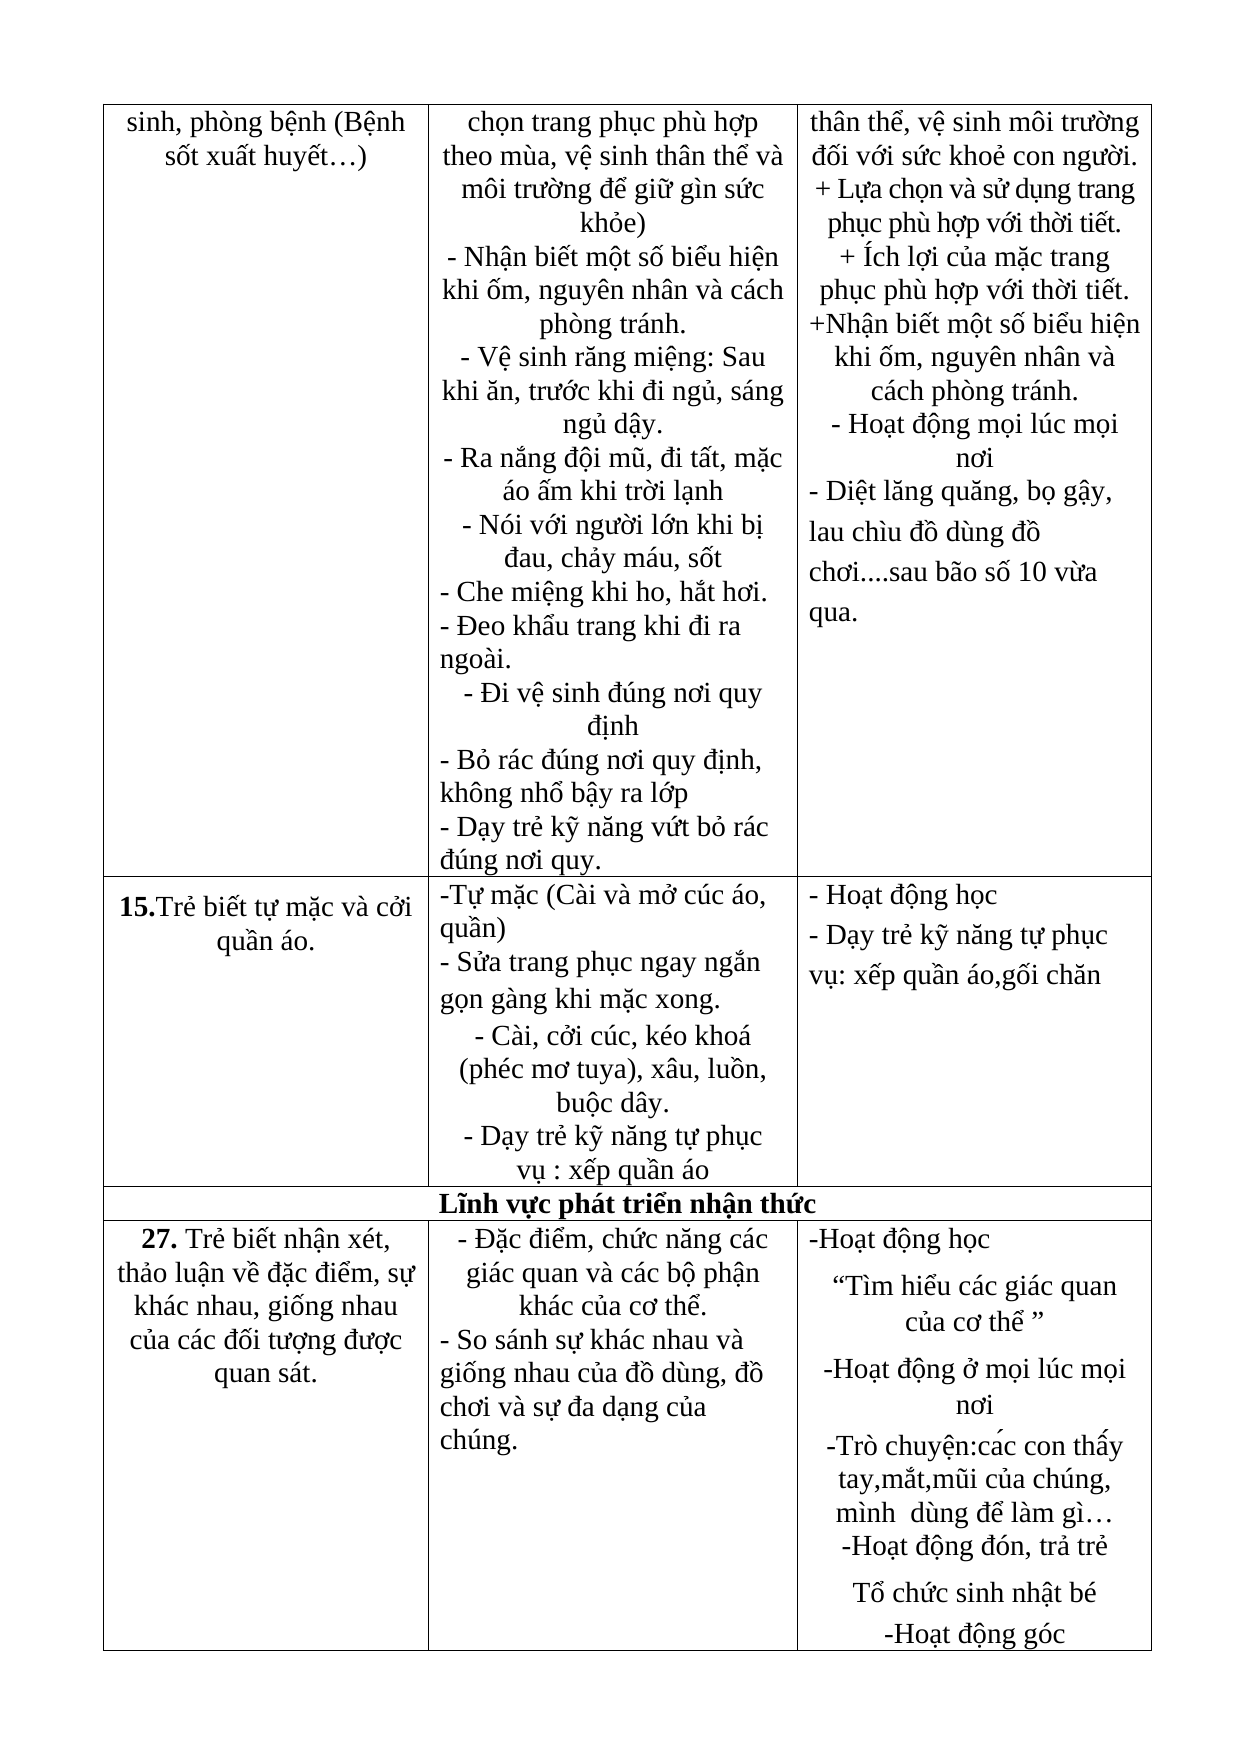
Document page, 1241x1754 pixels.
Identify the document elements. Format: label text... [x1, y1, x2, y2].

table_cell Lĩnh vực phát triển nhận thức [104, 1187, 1151, 1220]
table_cell -Hoạt động học “Tìm hiểu các giác quan của cơ thể ” -Hoạt động ở mọi lúc mọi nơi -Trò chuyện:các con thấy tay,mắt,mũi của chúng, mình dùng để làm gì… -Hoạt động đón, trả trẻ Tổ chức sinh nhật bé -Hoạt động góc [798, 1221, 1151, 1649]
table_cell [429, 105, 797, 876]
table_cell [798, 105, 1151, 876]
table_cell 27. Trẻ biết nhận xét, thảo luận về đặc điểm, sự khác nhau, giống nhau của các đối tượng được quan sát. [104, 1221, 428, 1649]
table_cell 15.Trẻ biết tự mặc và cởi quần áo. [104, 877, 428, 1186]
table_cell - Hoạt động học - Dạy trẻ kỹ năng tự phục vụ: xếp quần áo,gối chăn [798, 877, 1151, 1186]
table_cell - Đặc điểm, chức năng các giác quan và các bộ phận khác của cơ thể. - So sánh sự khác nhau và giống nhau của đồ dùng, đồ chơi và sự đa dạng của chúng. [429, 1221, 797, 1649]
table_cell -Tự mặc (Cài và mở cúc áo, quần) - Sửa trang phục ngay ngắn gọn gàng khi mặc xong. - Cài, cởi cúc, kéo khoá (phéc mơ tuya), xâu, luồn, buộc dây. - Dạy trẻ kỹ năng tự phục vụ : xếp quần áo [429, 877, 797, 1186]
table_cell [104, 105, 428, 876]
